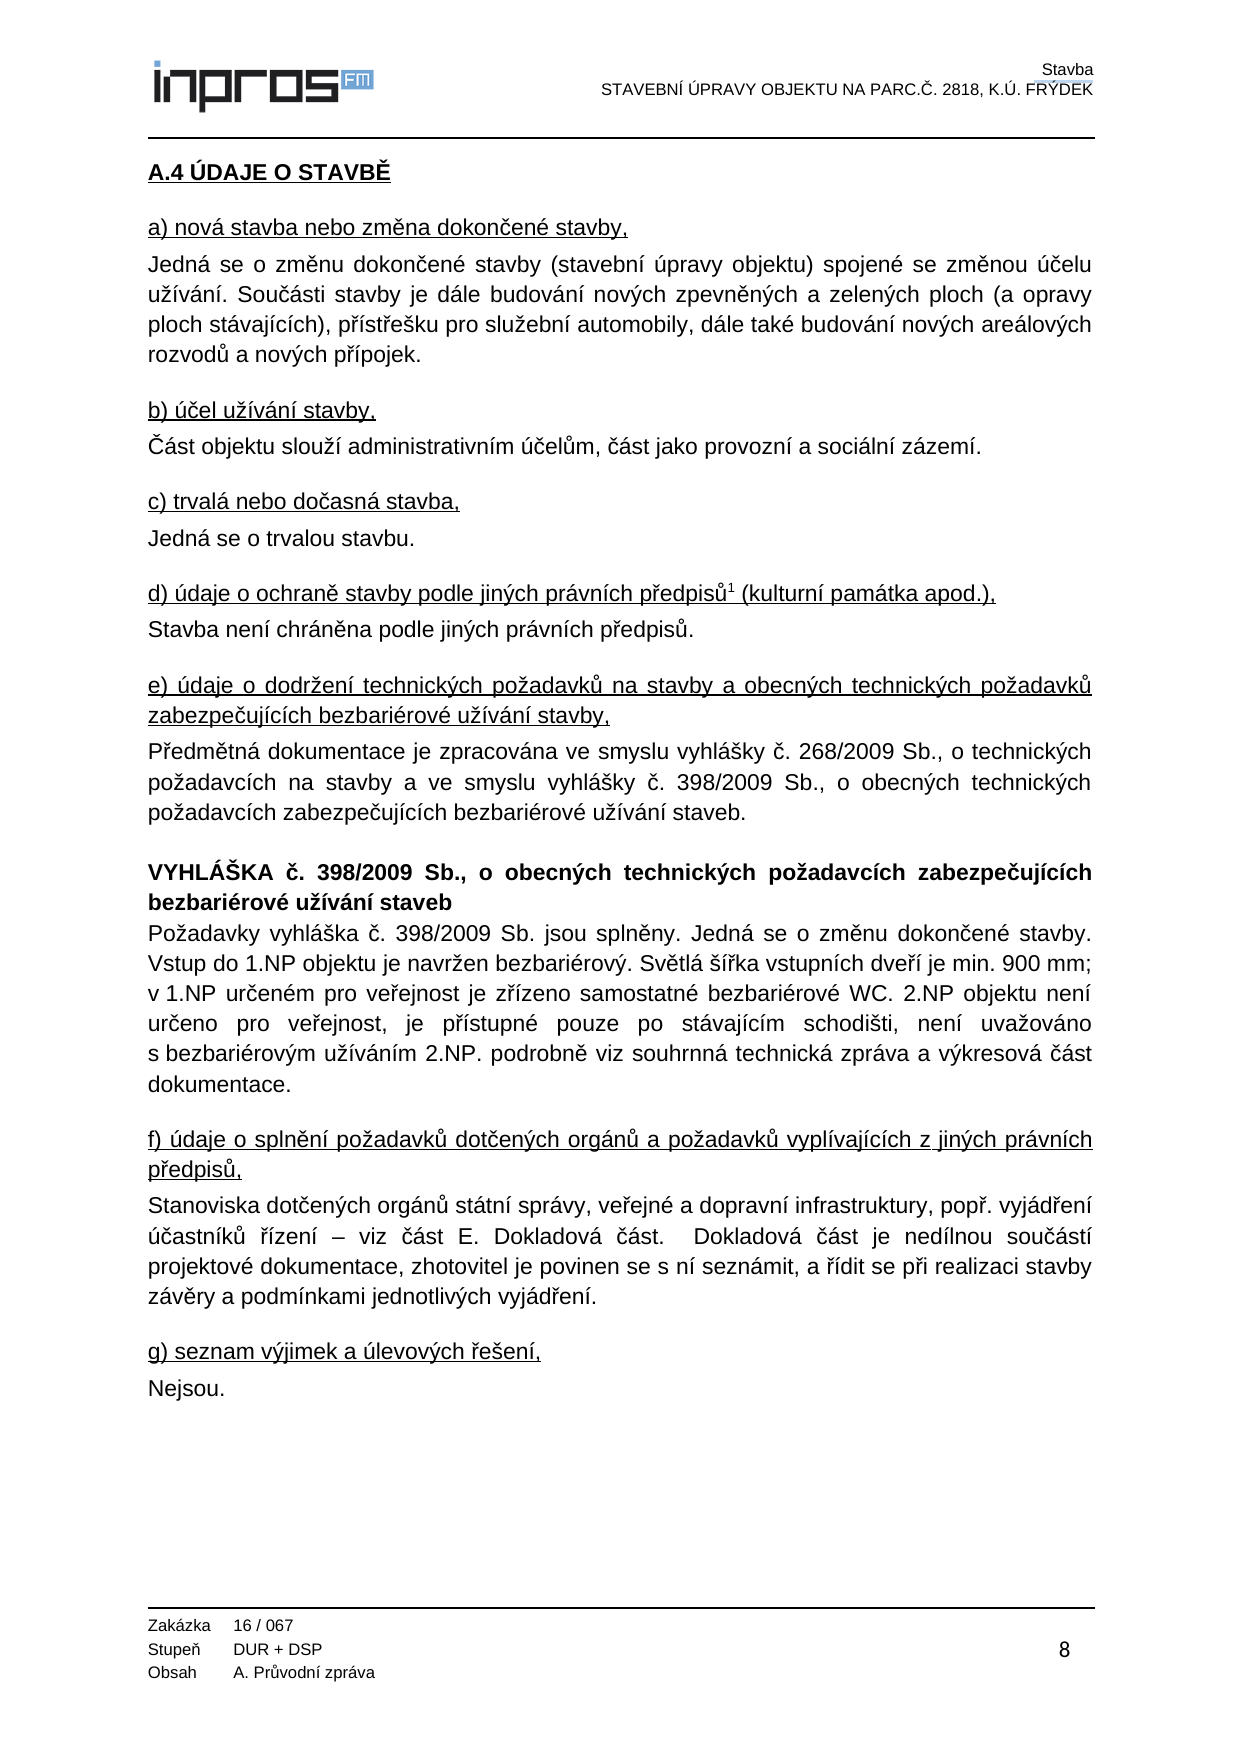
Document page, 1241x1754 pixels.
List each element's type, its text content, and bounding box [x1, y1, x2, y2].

subtitle g) seznam výjimek a úlevových řešení, [148, 1338, 1093, 1364]
subtitle f) údaje o splnění požadavků dotčených orgánů a požadavků vyplívajících z jiných právních předpisů, [148, 1126, 1093, 1149]
text Nejsou. [148, 1375, 1093, 1401]
text Požadavky vyhláška č. 398/2009 Sb. jsou splněny. Jedná se o změnu dokončené stavby. Vstup do 1.NP objektu je navržen bezbariérový. Světlá šířka vstupních dveří je min. 900 mm; v 1.NP určeném pro veřejnost je zřízeno samostatné bezbariérové WC. 2.NP objektu není určeno pro veřejnost, je přístupné pouze po stávajícím schodišti, není uvažováno s bezbariérovým užíváním 2.NP. podrobně viz souhrnná technická zpráva a výkresová část dokumentace. [148, 919, 1093, 1097]
text Jedná se o trvalou stavbu. [148, 525, 1093, 551]
subtitle c) trvalá nebo dočasná stavba, [148, 488, 1093, 514]
subtitle d) údaje o ochraně stavby podle jiných právních předpisů1 (kulturní památka apod.), [148, 580, 1093, 606]
text Stanoviska dotčených orgánů státní správy, veřejné a dopravní infrastruktury, popř. vyjádření účastníků řízení – viz část E. Dokladová část. Dokladová část je nedílnou součástí projektové dokumentace, zhotovitel je povinen se s ní seznámit, a řídit se při realizaci stavby závěry a podmínkami jednotlivých vyjádření. [148, 1192, 1093, 1309]
subtitle a) nová stavba nebo změna dokončené stavby, [148, 214, 1093, 241]
subtitle b) účel užívání stavby, [148, 397, 1093, 423]
picture [143, 58, 383, 114]
subtitle e) údaje o dodržení technických požadavků na stavby a obecných technických požadavků zabezpečujících bezbariérové užívání stavby, [148, 672, 1093, 728]
text Část objektu slouží administrativním účelům, část jako provozní a sociální zázemí. [148, 433, 1093, 459]
subtitle A.4 Údaje o stavbě [148, 159, 1093, 185]
text Jedná se o změnu dokončené stavby (stavební úpravy objektu) spojené se změnou účelu užívání. Součásti stavby je dále budování nových zpevněných a zelených ploch (a opravy ploch stávajících), přístřešku pro služební automobily, dále také budování nových areálových rozvodů a nových přípojek. [148, 251, 1093, 368]
text Stavba není chráněna podle jiných právních předpisů. [148, 616, 1093, 643]
text Předmětná dokumentace je zpracována ve smyslu vyhlášky č. 268/2009 Sb., o technických požadavcích na stavby a ve smyslu vyhlášky č. 398/2009 Sb., o obecných technických požadavcích zabezpečujících bezbariérové užívání staveb. [148, 738, 1093, 825]
text VYHLÁŠKA č. 398/2009 Sb., o obecných technických požadavcích zabezpečujících bezbariérové užívání staveb [148, 859, 1093, 916]
subtitle f) údaje o splnění požadavků dotčených orgánů a požadavků vyplívajících z jiných právních předpisů, [148, 1150, 1093, 1182]
